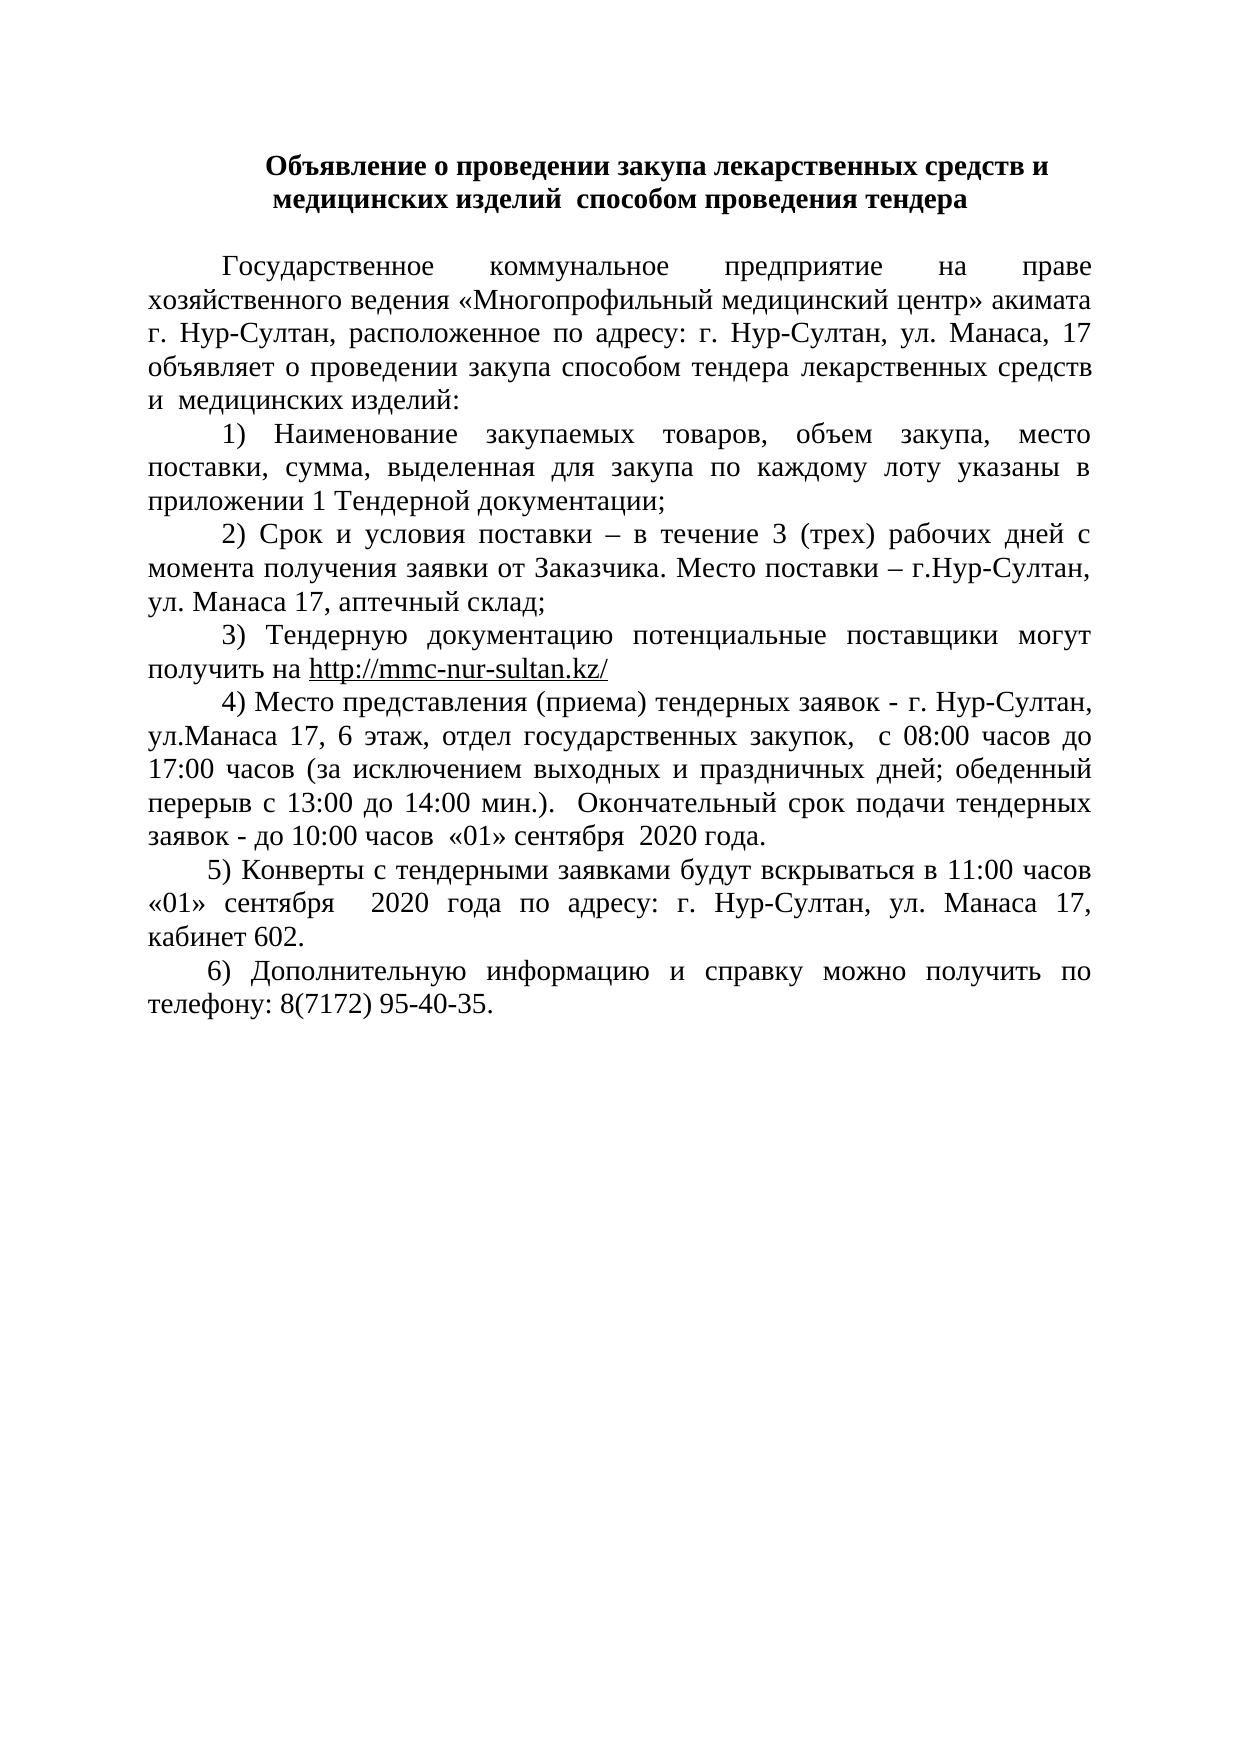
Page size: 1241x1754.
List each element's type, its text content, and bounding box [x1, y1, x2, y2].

text 5) Конверты с тендерными заявками будут вскрываться в 11:00 часов «01» сентября 2020 года по адресу: г. Нур-Султан, ул. Манаса 17, кабинет 602. [148, 852, 1092, 953]
text 1) Наименование закупаемых товаров, объем закупа, место поставки, сумма, выделенная для закупа по каждому лоту указаны в приложении 1 Тендерной документации; [148, 416, 1092, 517]
text 4) Место представления (приема) тендерных заявок - г. Нур-Султан, ул.Манаса 17, 6 этаж, отдел государственных закупок, с 08:00 часов до 17:00 часов (за исключением выходных и праздничных дней; обеденный перерыв с 13:00 до 14:00 мин.). Окончательный срок подачи тендерных заявок - до 10:00 часов «01» сентября 2020 года. [148, 684, 1092, 852]
text 2) Срок и условия поставки – в течение 3 (трех) рабочих дней с момента получения заявки от Заказчика. Место поставки – г.Нур-Султан, ул. Манаса 17, аптечный склад; [148, 517, 1092, 617]
text 3) Тендерную документацию потенциальные поставщики могут получить на http://mmc-nur-sultan.kz/ [148, 617, 1092, 684]
text 6) Дополнительную информацию и справку можно получить по телефону: 8(7172) 95-40-35. [148, 953, 1092, 1020]
subtitle Объявление о проведении закупа лекарственных средств и медицинских изделий способом проведения тендера [148, 148, 1092, 215]
text Государственное коммунальное предприятие на праве хозяйственного ведения «Многопрофильный медицинский центр» акимата г. Нур-Султан, расположенное по адресу: г. Нур-Султан, ул. Манаса, 17 объявляет о проведении закупа способом тендера лекарственных средств и медицинских изделий: [148, 248, 1092, 416]
